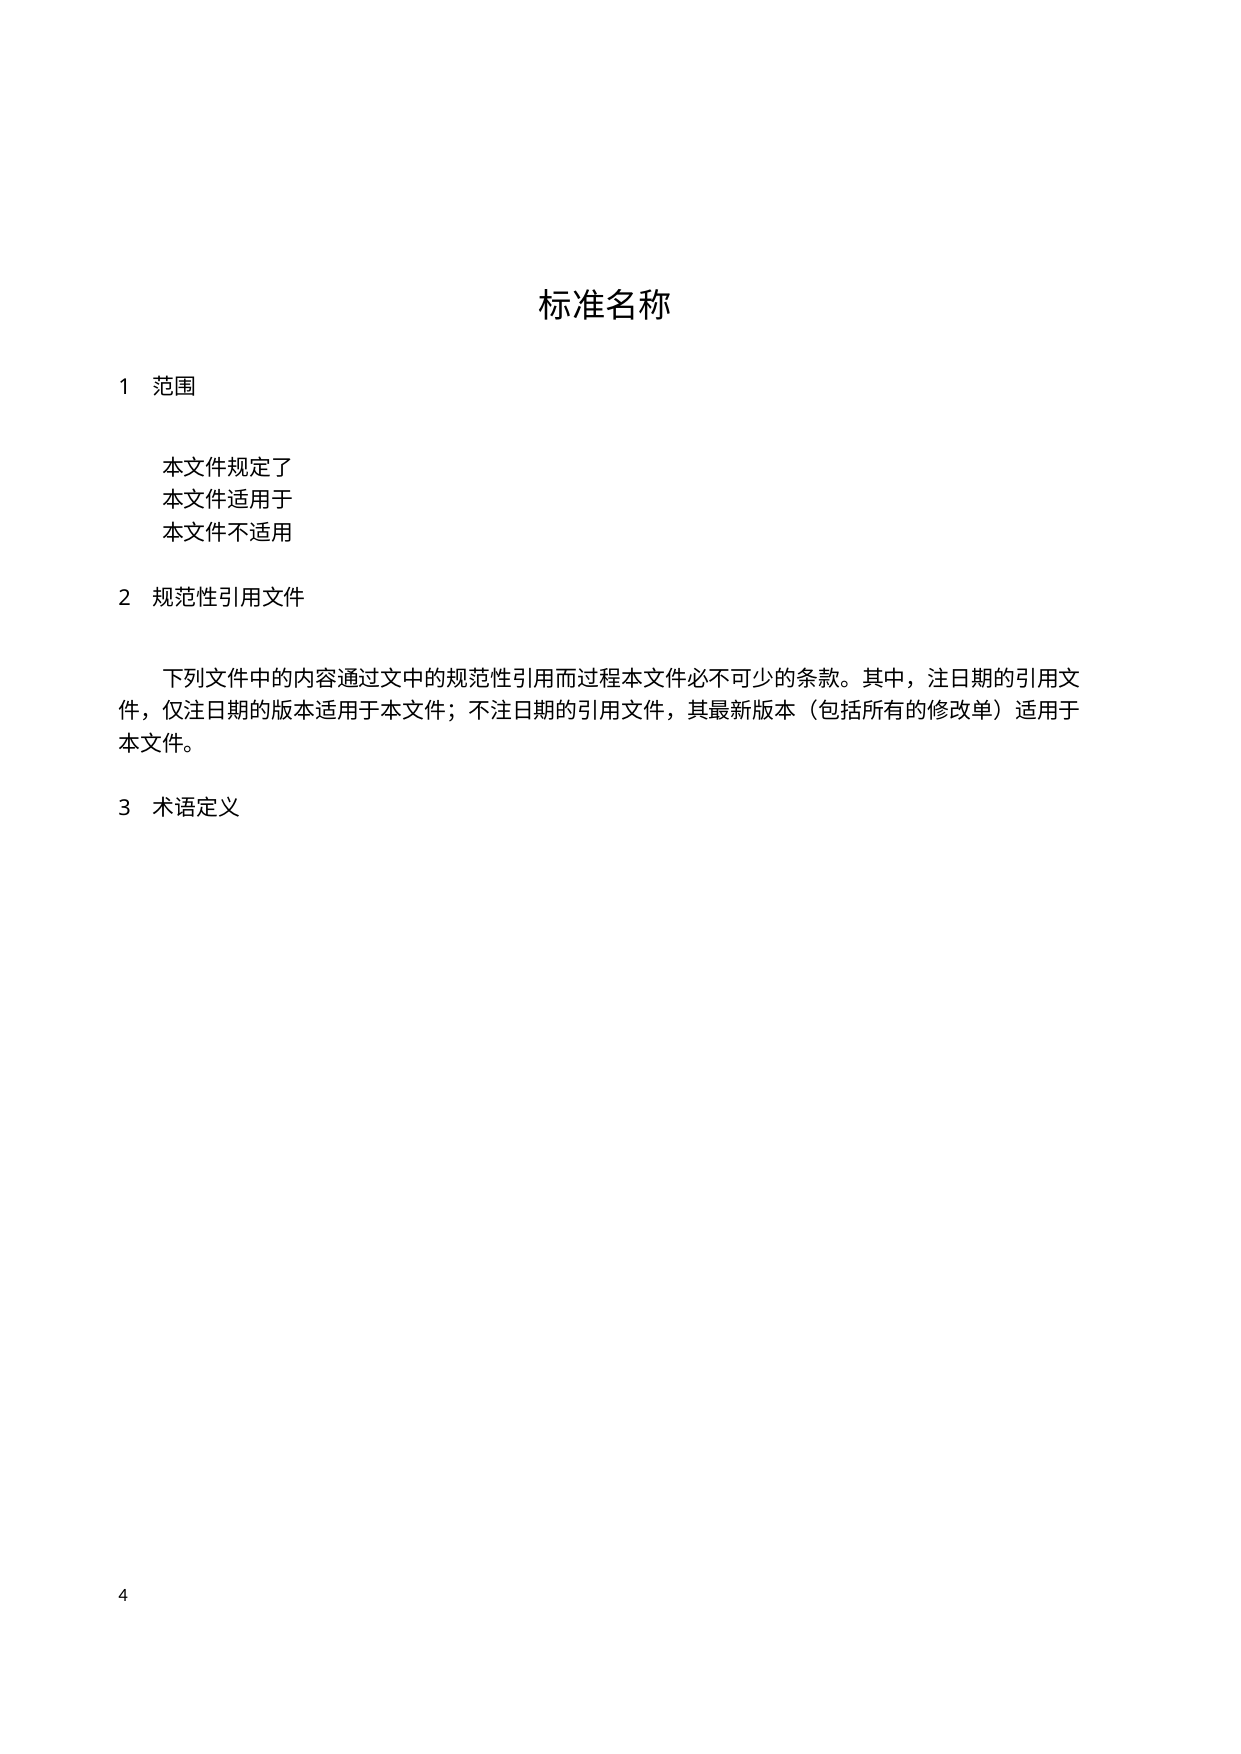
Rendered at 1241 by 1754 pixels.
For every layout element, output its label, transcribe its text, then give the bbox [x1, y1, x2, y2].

text 术语定义 [118, 790, 1092, 823]
text 范围 [118, 368, 1092, 401]
text 本文件适用于 [118, 482, 1092, 514]
text 下列文件中的内容通过文中的规范性引用而过程本文件必不可少的条款。其中，注日期的引用文件，仅注日期的版本适用于本文件；不注日期的引用文件，其最新版本（包括所有的修改单）适用于本文件。 [118, 660, 1092, 758]
text 本文件规定了 [118, 449, 1092, 482]
text 规范性引用文件 [118, 579, 1092, 612]
text 本文件不适用 [118, 514, 1092, 547]
text 标准名称 [118, 271, 1092, 336]
